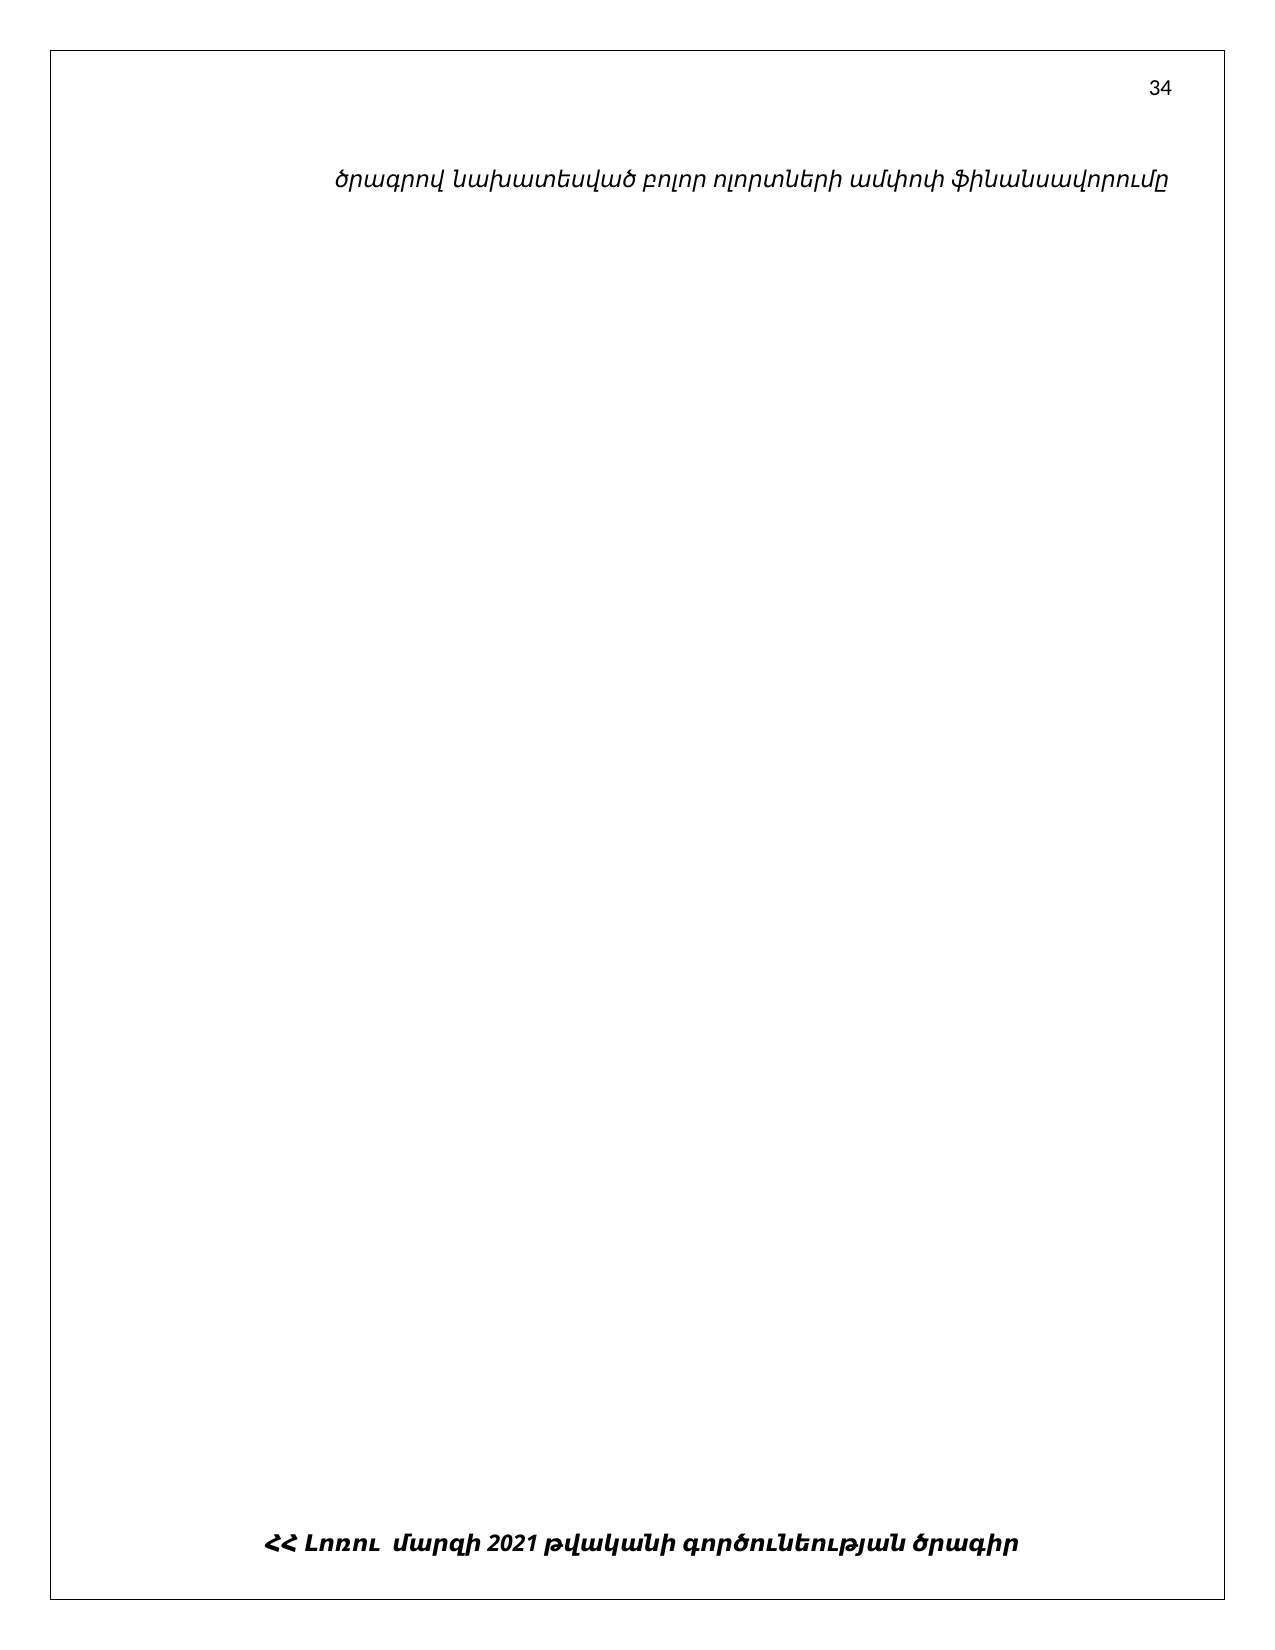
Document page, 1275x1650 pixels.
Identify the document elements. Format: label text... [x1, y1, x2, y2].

text ծրագրով նախատեսված բոլոր ոլորտների ամփոփ ֆինանսավորումը [103, 166, 1172, 193]
